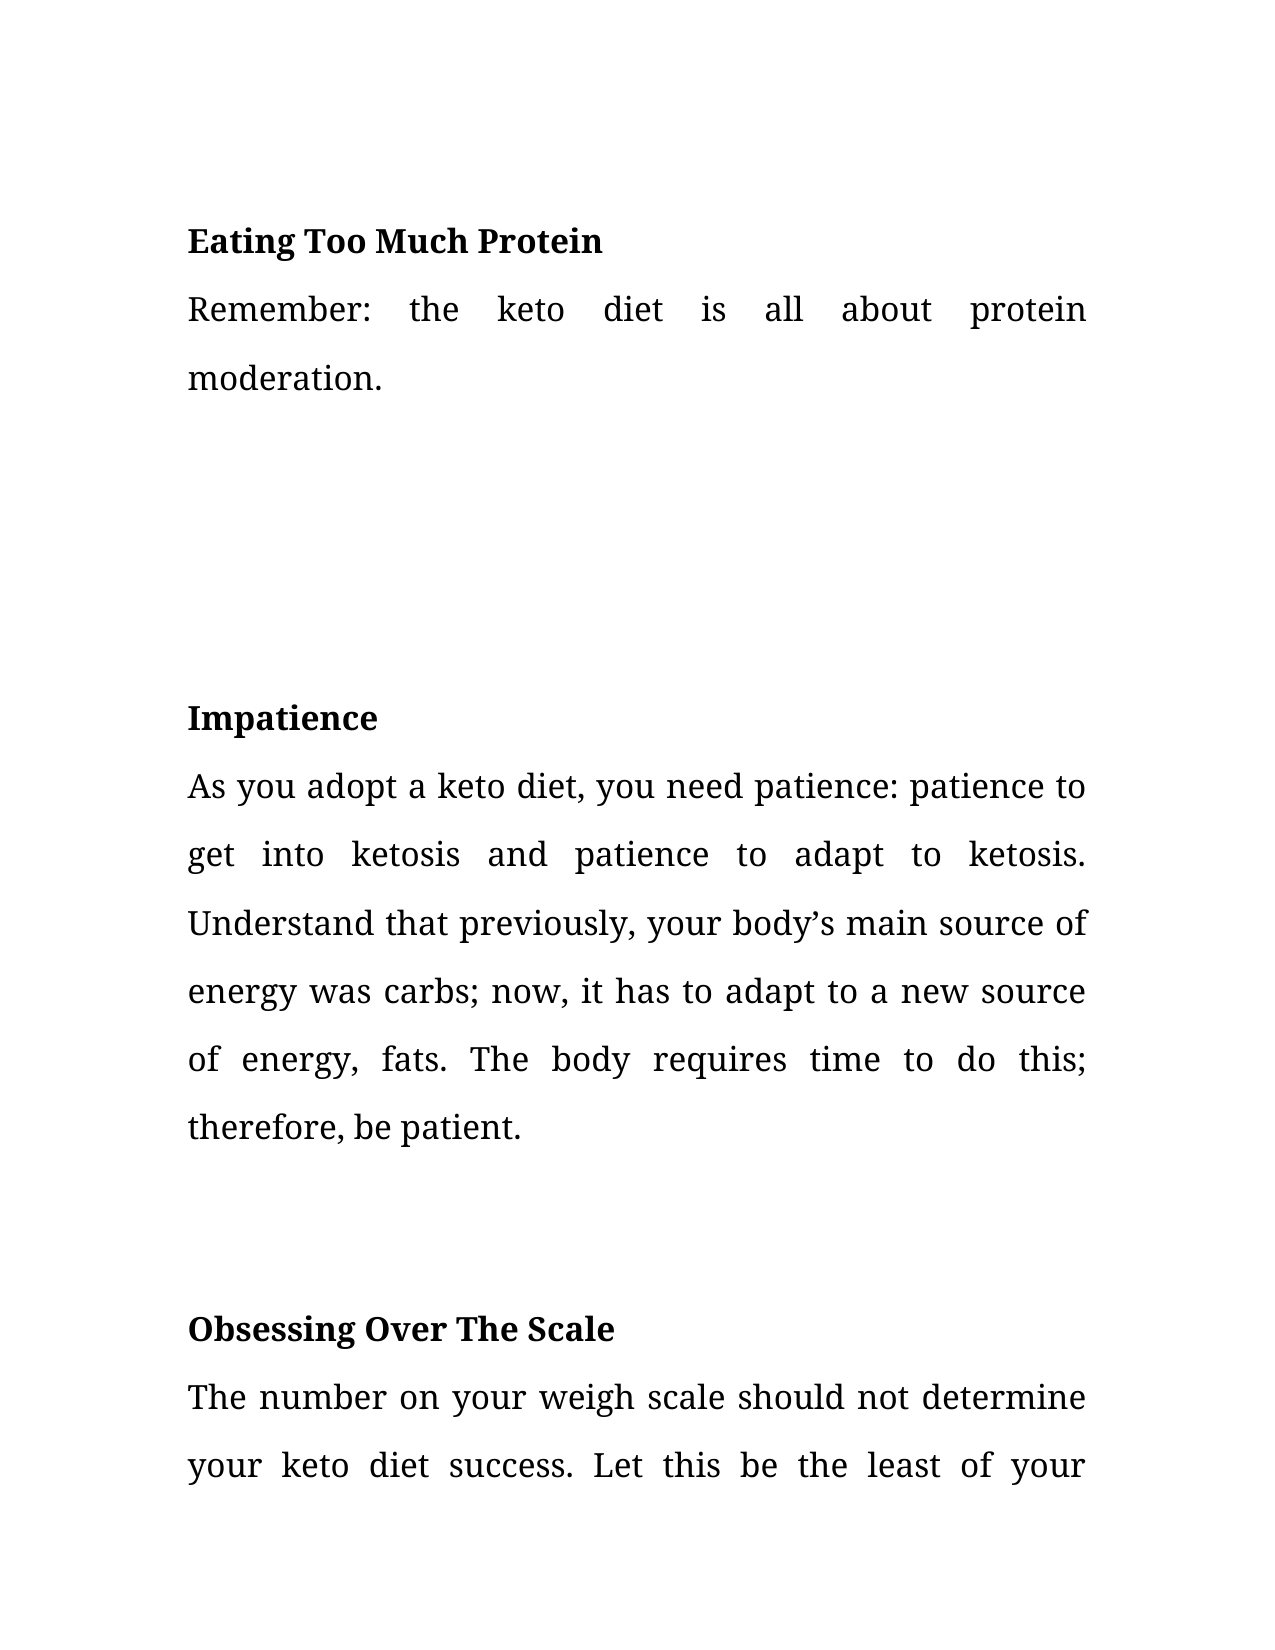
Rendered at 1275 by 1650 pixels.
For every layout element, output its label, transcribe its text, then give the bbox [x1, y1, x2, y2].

text Remember: the keto diet is all about protein moderation. [187, 286, 1087, 400]
text Obsessing Over The Scale [187, 1306, 937, 1351]
text Impatience [187, 695, 937, 740]
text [187, 1374, 1087, 1487]
text Eating Too Much Protein [187, 218, 1087, 263]
text As you adopt a keto diet, you need patience: patience to get into ketosis and patience to adapt to ketosis. Understand that previously, your body’s main source of energy was carbs; now, it has to adapt to a new source of energy, fats. The body requires time to do this; therefore, be patient. [187, 763, 1087, 1149]
